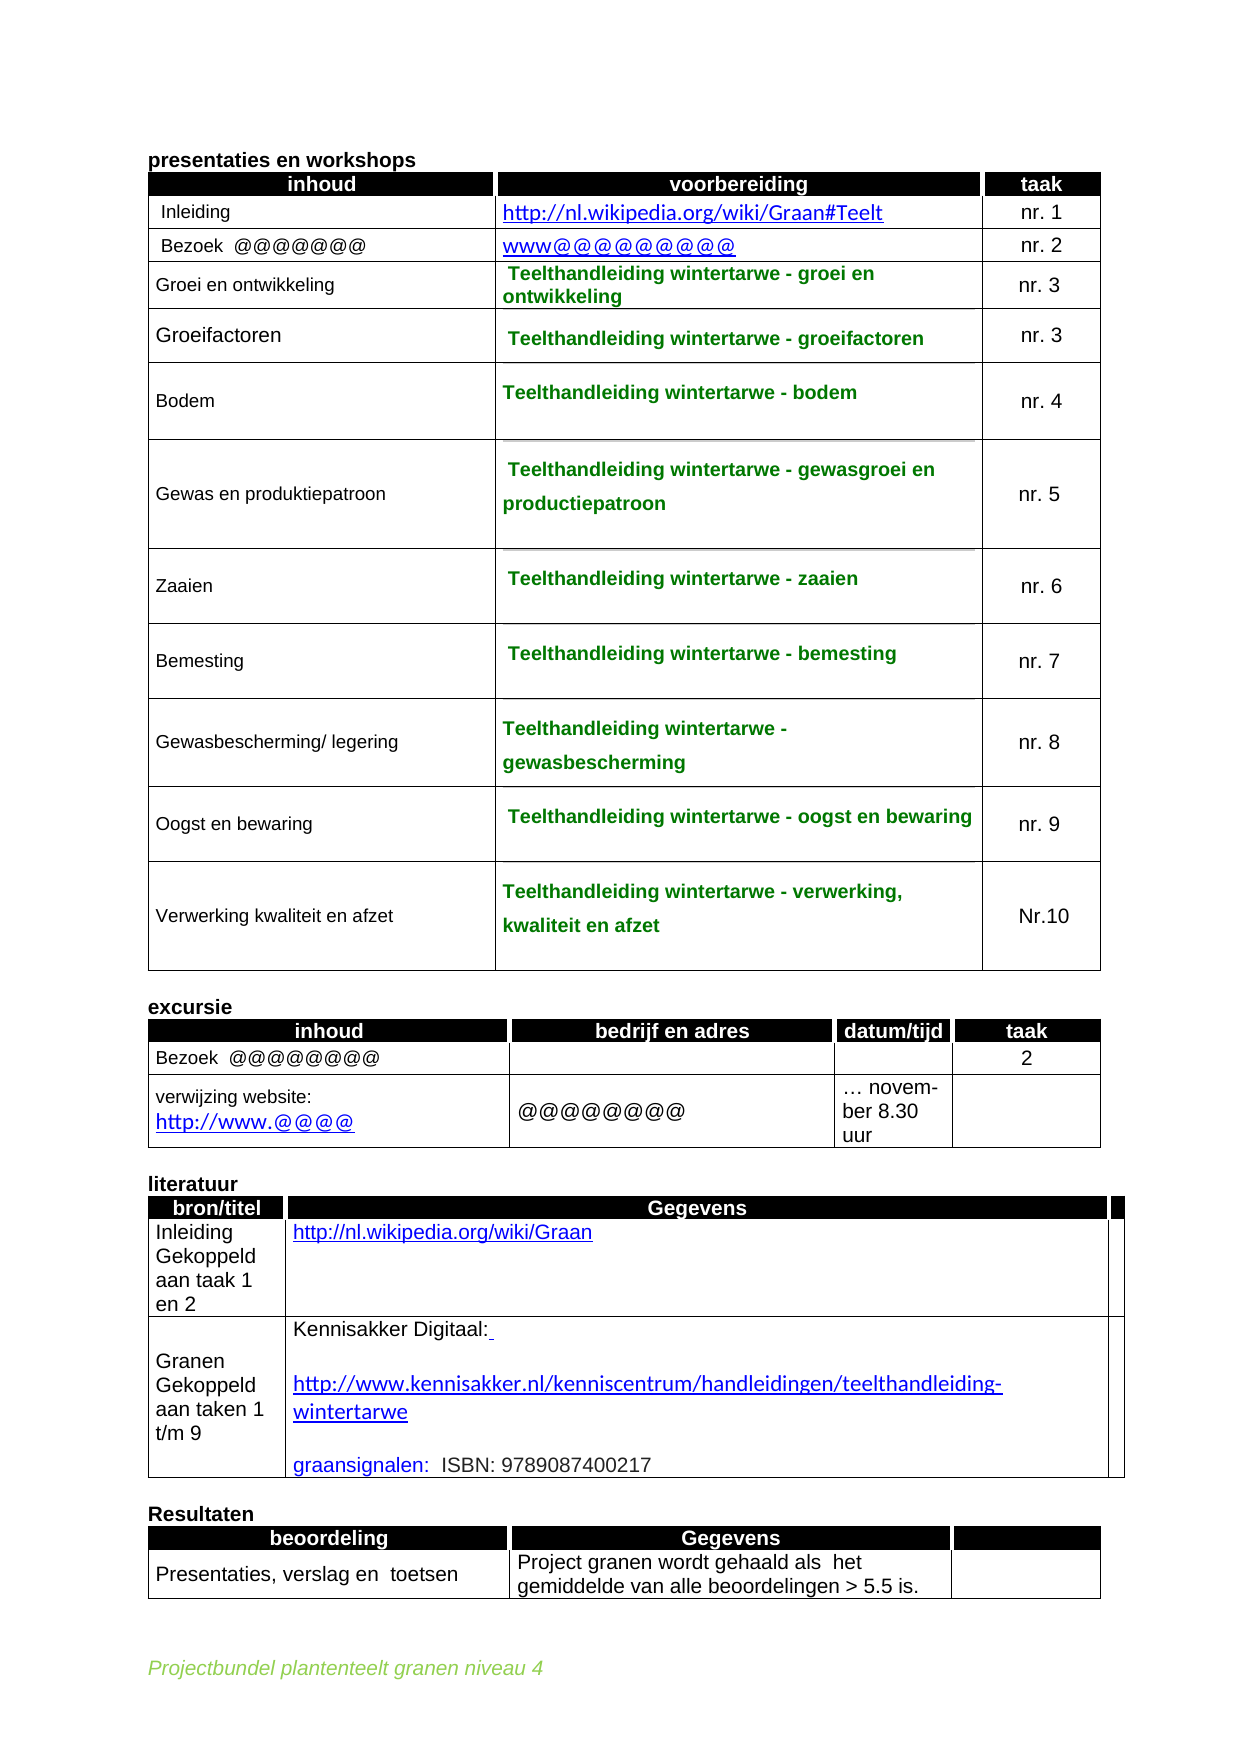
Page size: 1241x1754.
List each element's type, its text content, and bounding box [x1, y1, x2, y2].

table_cell Project granen wordt gehaald als het gemiddelde van alle beoordelingen > 5.5 is. [510, 1550, 951, 1598]
table_cell verwijzing website: http://www.@@@@ [149, 1075, 509, 1147]
table_cell Granen Gekoppeld aan taken 1 t/m 9 [149, 1317, 285, 1477]
table_cell www@@@@@@@@@ [496, 229, 982, 261]
table_cell [952, 1550, 1100, 1598]
table_cell Teelthandleiding wintertarwe - zaaien [496, 549, 982, 623]
table_cell Verwerking kwaliteit en afzet [149, 862, 495, 969]
table_cell Teelthandleiding wintertarwe - gewasgroei en productiepatroon [496, 440, 982, 548]
table_cell Zaaien [149, 549, 495, 623]
table_cell Bezoek @@@@@@@ [149, 229, 495, 261]
table_header Gegevens [288, 1196, 1107, 1219]
table_header Gegevens [512, 1526, 950, 1550]
table_cell … novem-ber 8.30 uur [835, 1075, 952, 1147]
table_cell Nr.10 [983, 862, 1100, 969]
table_header voorbereiding [498, 172, 980, 196]
table_cell [1109, 1317, 1124, 1477]
table_header inhoud [149, 1019, 507, 1042]
table_cell nr. 9 [983, 787, 1100, 861]
table_header taak [955, 1019, 1100, 1042]
table_cell Teelthandleiding wintertarwe - groei en ontwikkeling [496, 262, 982, 308]
table_cell [1109, 1220, 1124, 1316]
table_cell Gewas en produktiepatroon [149, 440, 495, 548]
table_cell Inleiding Gekoppeld aan taak 1 en 2 [149, 1220, 285, 1316]
table_cell Groeifactoren [149, 309, 495, 362]
table_cell nr. 1 [983, 196, 1100, 228]
table_cell http://nl.wikipedia.org/wiki/Graan#Teelt [496, 196, 982, 228]
table_cell Teelthandleiding wintertarwe - gewasbescherming [496, 699, 982, 786]
table_cell Teelthandleiding wintertarwe - bodem [496, 363, 982, 439]
table_header [954, 1526, 1100, 1550]
table_header datum/tijd [837, 1019, 950, 1042]
table_cell nr. 4 [983, 363, 1100, 439]
table_cell nr. 2 [983, 229, 1100, 261]
table_cell nr. 5 [983, 440, 1100, 548]
table_cell Inleiding [149, 196, 495, 228]
text presentaties en workshops [148, 148, 1093, 172]
table_cell Gewasbescherming/ legering [149, 699, 495, 786]
table_cell [510, 1043, 834, 1074]
table_cell Teelthandleiding wintertarwe - groeifactoren [496, 309, 982, 362]
table_header inhoud [149, 172, 493, 196]
table_cell 2 [953, 1043, 1100, 1074]
table_cell Oogst en bewaring [149, 787, 495, 861]
table_cell [953, 1075, 1100, 1147]
table_cell nr. 3 [983, 262, 1100, 308]
table_header [1111, 1196, 1124, 1219]
table_cell nr. 8 [983, 699, 1100, 786]
table_cell Groei en ontwikkeling [149, 262, 495, 308]
table_cell Kennisakker Digitaal: http://www.kennisakker.nl/kenniscentrum/handleidingen/teelthandleiding-wintertarwe graansignalen: ISBN: 9789087400217 [286, 1317, 1108, 1477]
table_cell nr. 3 [983, 309, 1100, 362]
table_header bedrijf en adres [512, 1019, 832, 1042]
table_cell Presentaties, verslag en toetsen [149, 1550, 509, 1598]
table_cell Teelthandleiding wintertarwe - bemesting [496, 624, 982, 698]
table_cell Bodem [149, 363, 495, 439]
table_cell Teelthandleiding wintertarwe - oogst en bewaring [496, 787, 982, 861]
table_cell nr. 7 [983, 624, 1100, 698]
table_cell nr. 6 [983, 549, 1100, 623]
table_cell Teelthandleiding wintertarwe - verwerking, kwaliteit en afzet [496, 862, 982, 969]
text Resultaten [148, 1502, 1093, 1526]
text literatuur [148, 1172, 1093, 1196]
table_cell http://nl.wikipedia.org/wiki/Graan [286, 1220, 1108, 1316]
text excursie [148, 994, 1093, 1018]
table_header taak [985, 172, 1100, 196]
table_cell Bemesting [149, 624, 495, 698]
table_header beoordeling [149, 1526, 507, 1550]
table_cell [835, 1043, 952, 1074]
table_header bron/titel [149, 1196, 283, 1219]
table_cell @@@@@@@@ [510, 1075, 834, 1147]
table_cell Bezoek @@@@@@@@ [149, 1043, 509, 1074]
